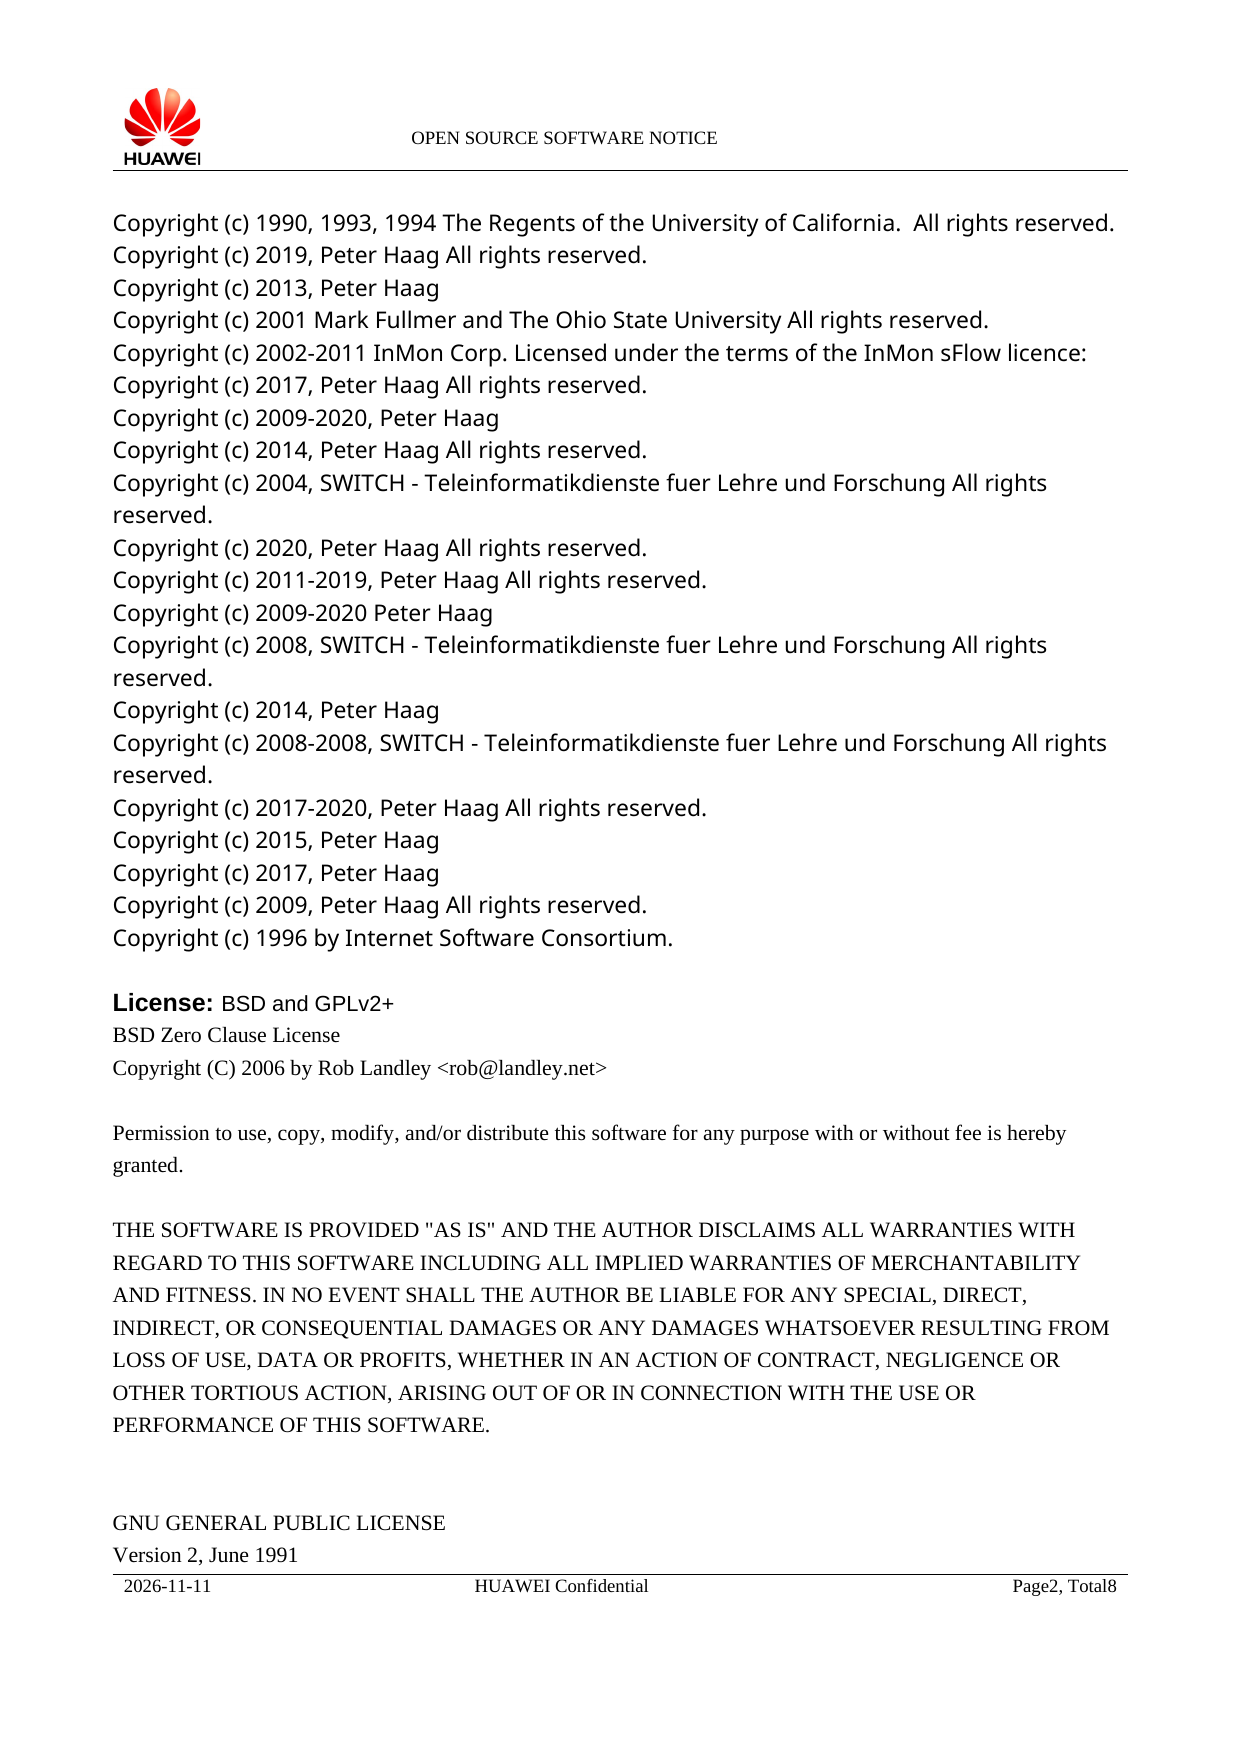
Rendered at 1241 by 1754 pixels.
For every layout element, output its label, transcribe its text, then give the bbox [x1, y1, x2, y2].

text License: BSD and GPLv2+ [112, 986, 1128, 1019]
picture [124, 88, 201, 165]
